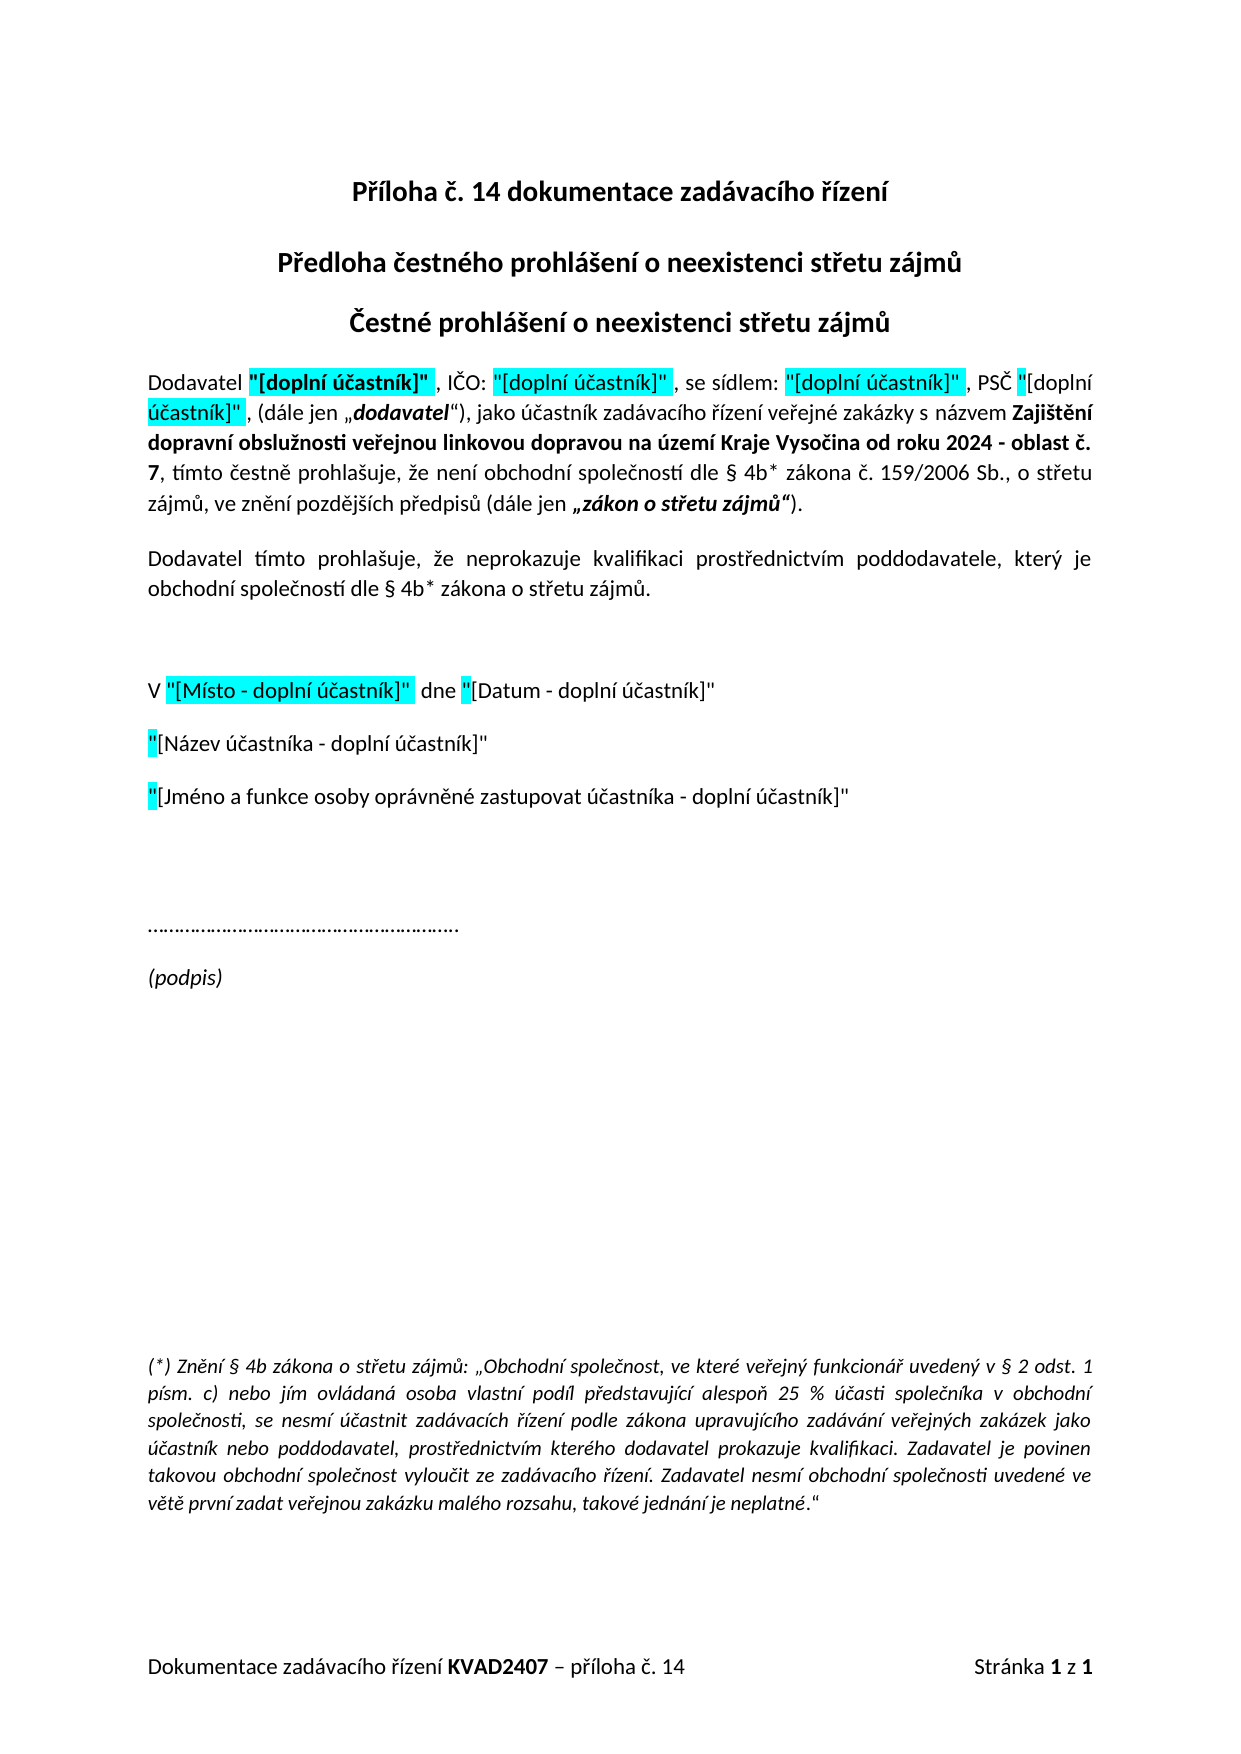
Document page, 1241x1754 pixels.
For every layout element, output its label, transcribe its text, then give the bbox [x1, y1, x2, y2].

text (podpis) [148, 963, 1093, 991]
text V dne [471, 676, 1093, 704]
text Dodavatel , IČO: , se sídlem: , PSČ , (dále jen „dodavatel“), jako účastník zadávacího řízení veřejné zakázky s názvem Zajištění dopravní obslužnosti veřejnou linkovou dopravou na území Kraje Vysočina od roku 2024 - oblast č. 7, tímto čestně prohlašuje, že není obchodní společností dle § 4b* zákona č. 159/2006 Sb., o střetu zájmů, ve znění pozdějších předpisů (dále jen „zákon o střetu zájmů“). [148, 368, 1093, 517]
text Předloha čestného prohlášení o neexistenci střetu zájmů [148, 244, 1093, 279]
text Příloha č. 14 dokumentace zadávacího řízení [148, 173, 1093, 208]
text V dne [415, 676, 461, 704]
text V dne [148, 676, 166, 704]
text (*) Znění § 4b zákona o střetu zájmů: „Obchodní společnost, ve které veřejný funkcionář uvedený v § 2 odst. 1 písm. c) nebo jím ovládaná osoba vlastní podíl představující alespoň 25 % účasti společníka v obchodní společnosti, se nesmí účastnit zadávacích řízení podle zákona upravujícího zadávání veřejných zakázek jako účastník nebo poddodavatel, prostřednictvím kterého dodavatel prokazuje kvalifikaci. Zadavatel je povinen takovou obchodní společnost vyloučit ze zadávacího řízení. Zadavatel nesmí obchodní společnosti uvedené ve větě první zadat veřejnou zakázku malého rozsahu, takové jednání je neplatné.“ [148, 1353, 1093, 1515]
text Dodavatel tímto prohlašuje, že neprokazuje kvalifikaci prostřednictvím poddodavatele, který je obchodní společností dle § 4b* zákona o střetu zájmů. [148, 544, 1093, 602]
text ………………………………………………….. [148, 910, 1093, 938]
text Čestné prohlášení o neexistenci střetu zájmů [148, 304, 1093, 340]
